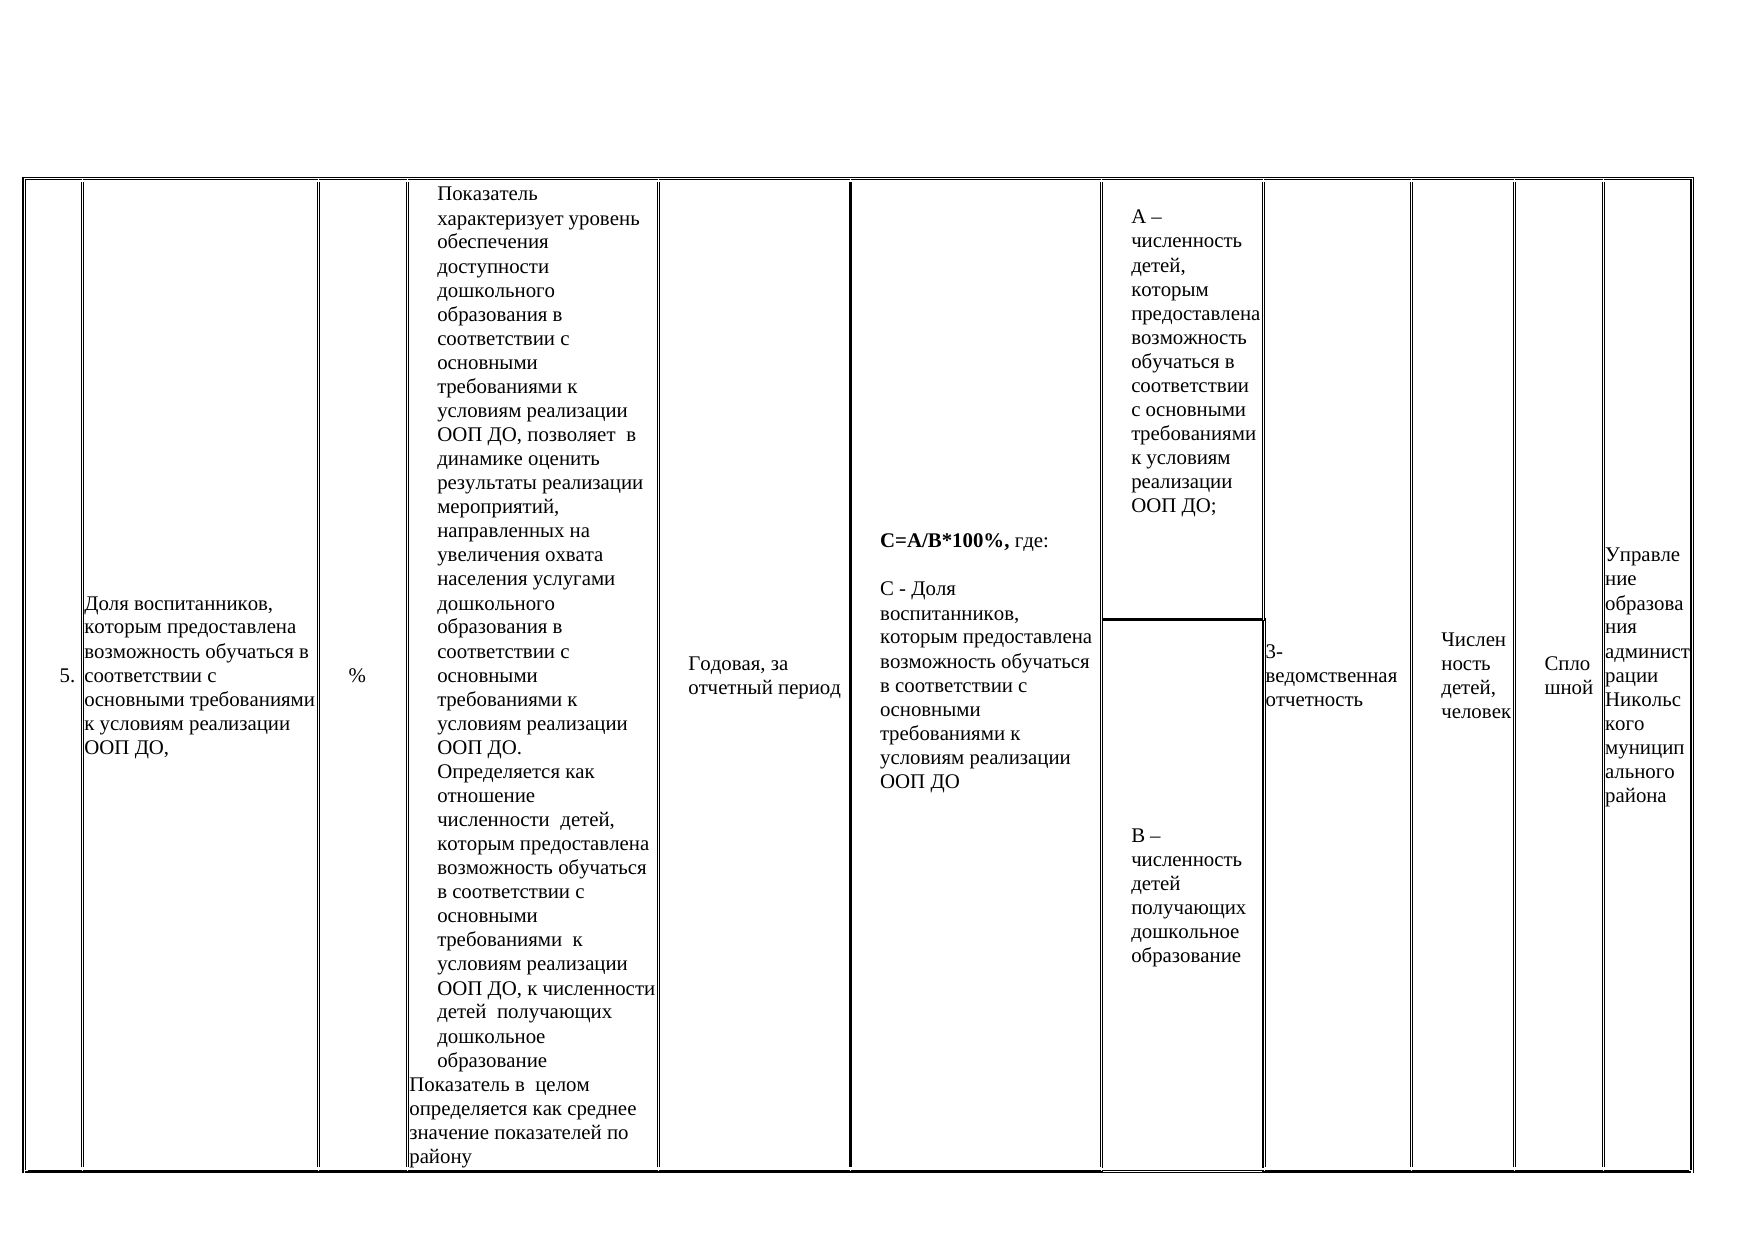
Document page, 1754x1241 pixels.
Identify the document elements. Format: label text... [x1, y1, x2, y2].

table_cell В – численность детей получающих дошкольное образование [1101, 621, 1264, 1169]
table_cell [1412, 180, 1515, 1169]
table_cell Показатель характеризует уровень обеспечения доступности дошкольного образования в соответствии с основными требованиями к условиям реализации ООП ДО, позволяет в динамике оценить результаты реализации мероприятий, направленных на увеличения охвата населения услугами дошкольного образования в соответствии с основными требованиями к условиям реализации ООП ДО. Определяется как отношение численности детей, которым предоставлена возможность обучаться в соответствии с основными требованиями к условиям реализации ООП ДО, к численности детей получающих дошкольное образование Показатель в целом определяется как среднее значение показателей по району [408, 180, 658, 1169]
table_cell А – численность детей, которым предоставлена возможность обучаться в соответствии с основными требованиями к условиям реализации ООП ДО; [1101, 180, 1264, 618]
table_cell С=А/В*100%, где: С - Доля воспитанников, которым предоставлена возможность обучаться в соответствии с основными требованиями к условиям реализации ООП ДО [850, 180, 1101, 1169]
table_cell % [319, 180, 407, 1169]
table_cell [659, 180, 850, 1169]
table_cell 5. [26, 180, 82, 1169]
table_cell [1604, 180, 1690, 1169]
table_cell Доля воспитанников, которым предоставлена возможность обучаться в соответствии с основными требованиями к условиям реализации ООП ДО, [83, 180, 319, 1169]
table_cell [1264, 180, 1412, 1169]
table_cell Сплошной [1515, 180, 1603, 1169]
